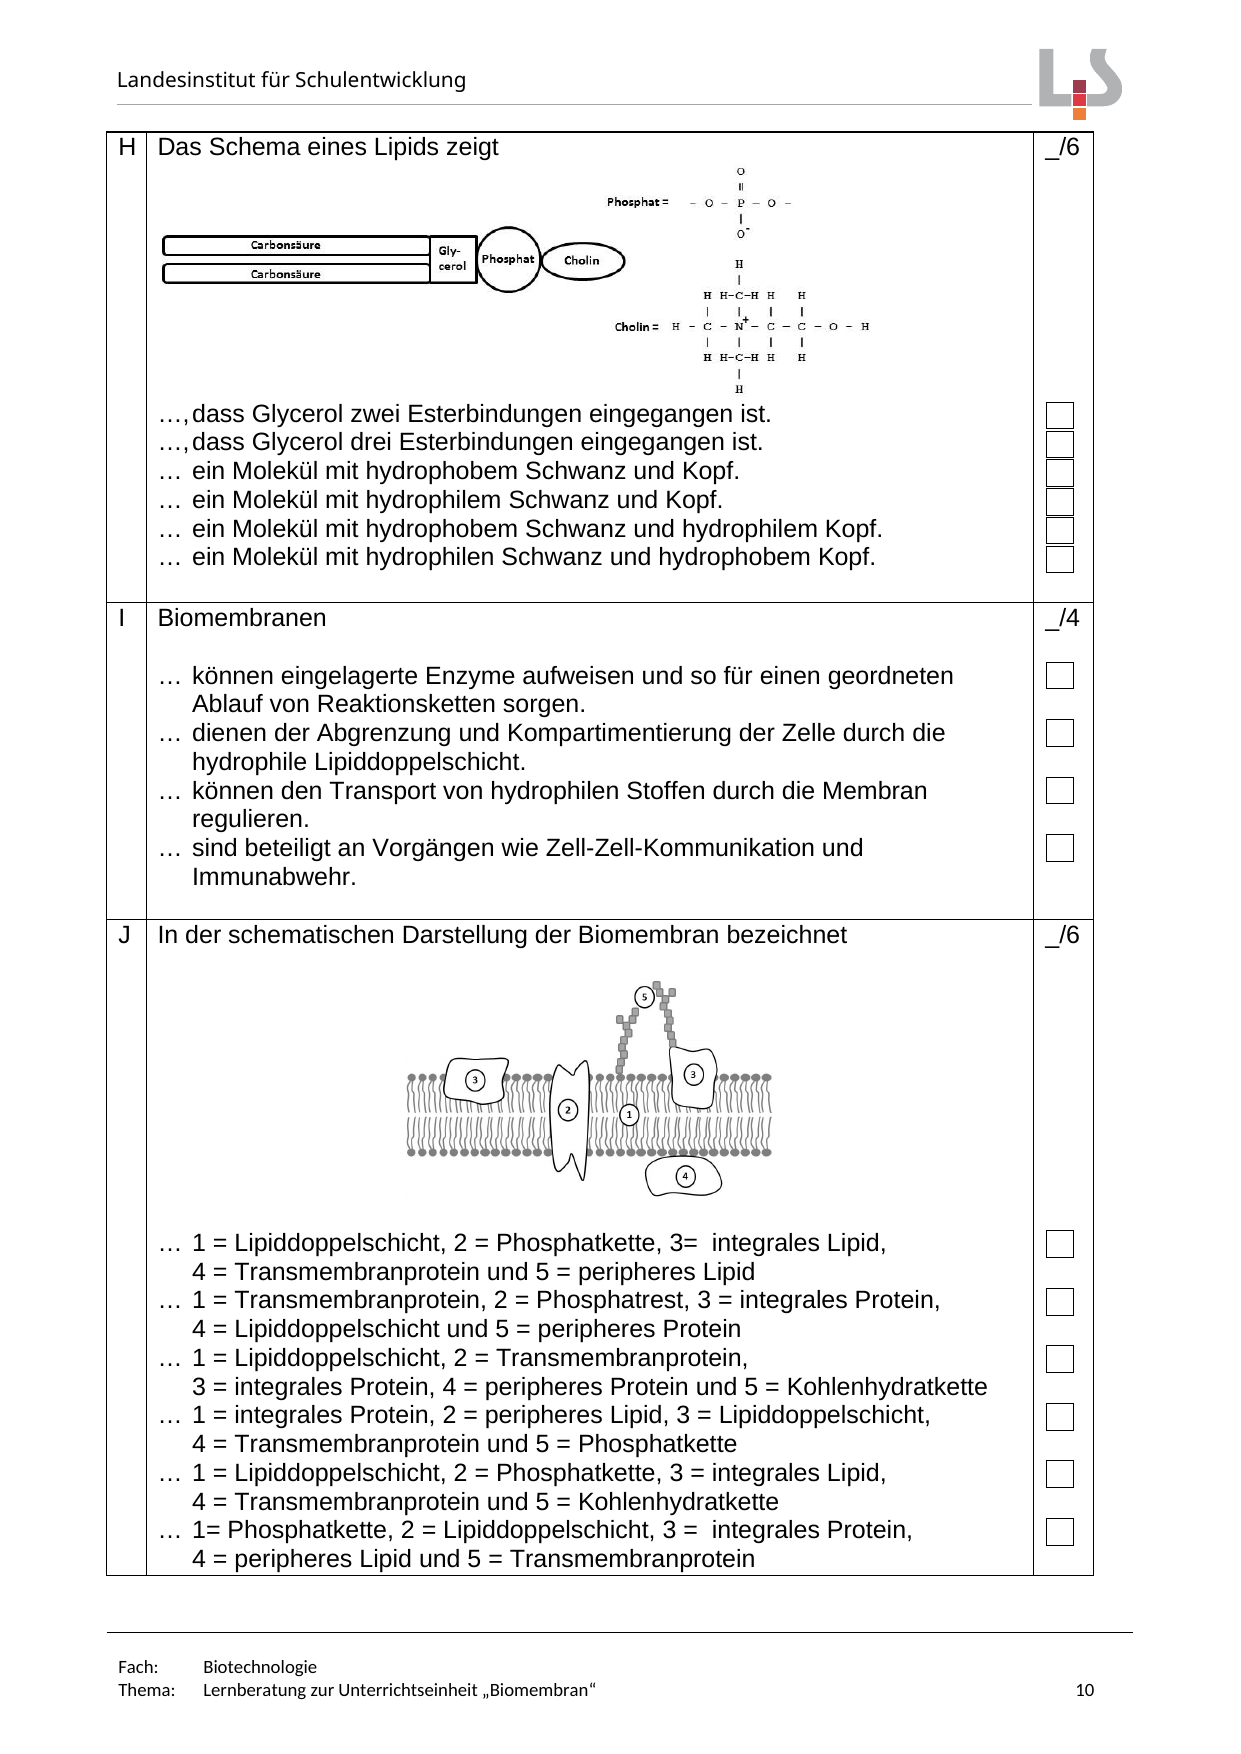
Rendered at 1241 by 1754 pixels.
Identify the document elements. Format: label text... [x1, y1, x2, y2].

table_cell Biomembranen … können eingelagerte Enzyme aufweisen und so für einen geordneten Ablauf von Reaktionsketten sorgen. … dienen der Abgrenzung und Kompartimentierung der Zelle durch die hydrophile Lipiddoppelschicht. … können den Transport von hydrophilen Stoffen durch die Membran regulieren. … sind beteiligt an Vorgängen wie Zell-Zell-Kommunikation und Immunabwehr. [147, 603, 1033, 919]
picture [402, 977, 778, 1200]
picture [157, 161, 875, 399]
table_cell _/4 [1034, 603, 1093, 919]
table_cell J [107, 920, 146, 1574]
table_header _/6 [1034, 133, 1093, 602]
table_header H [107, 133, 146, 602]
table_header Das Schema eines Lipids zeigt …, dass Glycerol zwei Esterbindungen eingegangen ist. …, dass Glycerol drei Esterbindungen eingegangen ist. … ein Molekül mit hydrophobem Schwanz und Kopf. … ein Molekül mit hydrophilem Schwanz und Kopf. … ein Molekül mit hydrophobem Schwanz und hydrophilem Kopf. … ein Molekül mit hydrophilen Schwanz und hydrophobem Kopf. [147, 133, 1033, 602]
table_cell _/6 [1034, 920, 1093, 1574]
table_cell I [107, 603, 146, 919]
table_cell In der schematischen Darstellung der Biomembran bezeichnet … 1 = Lipiddoppelschicht, 2 = Phosphatkette, 3= integrales Lipid, 4 = Transmembranprotein und 5 = peripheres Lipid … 1 = Transmembranprotein, 2 = Phosphatrest, 3 = integrales Protein, 4 = Lipiddoppelschicht und 5 = peripheres Protein … 1 = Lipiddoppelschicht, 2 = Transmembranprotein, 3 = integrales Protein, 4 = peripheres Protein und 5 = Kohlenhydratkette … 1 = integrales Protein, 2 = peripheres Lipid, 3 = Lipiddoppelschicht, 4 = Transmembranprotein und 5 = Phosphatkette … 1 = Lipiddoppelschicht, 2 = Phosphatkette, 3 = integrales Lipid, 4 = Transmembranprotein und 5 = Kohlenhydratkette … 1= Phosphatkette, 2 = Lipiddoppelschicht, 3 = integrales Protein, 4 = peripheres Lipid und 5 = Transmembranprotein [147, 920, 1033, 1574]
